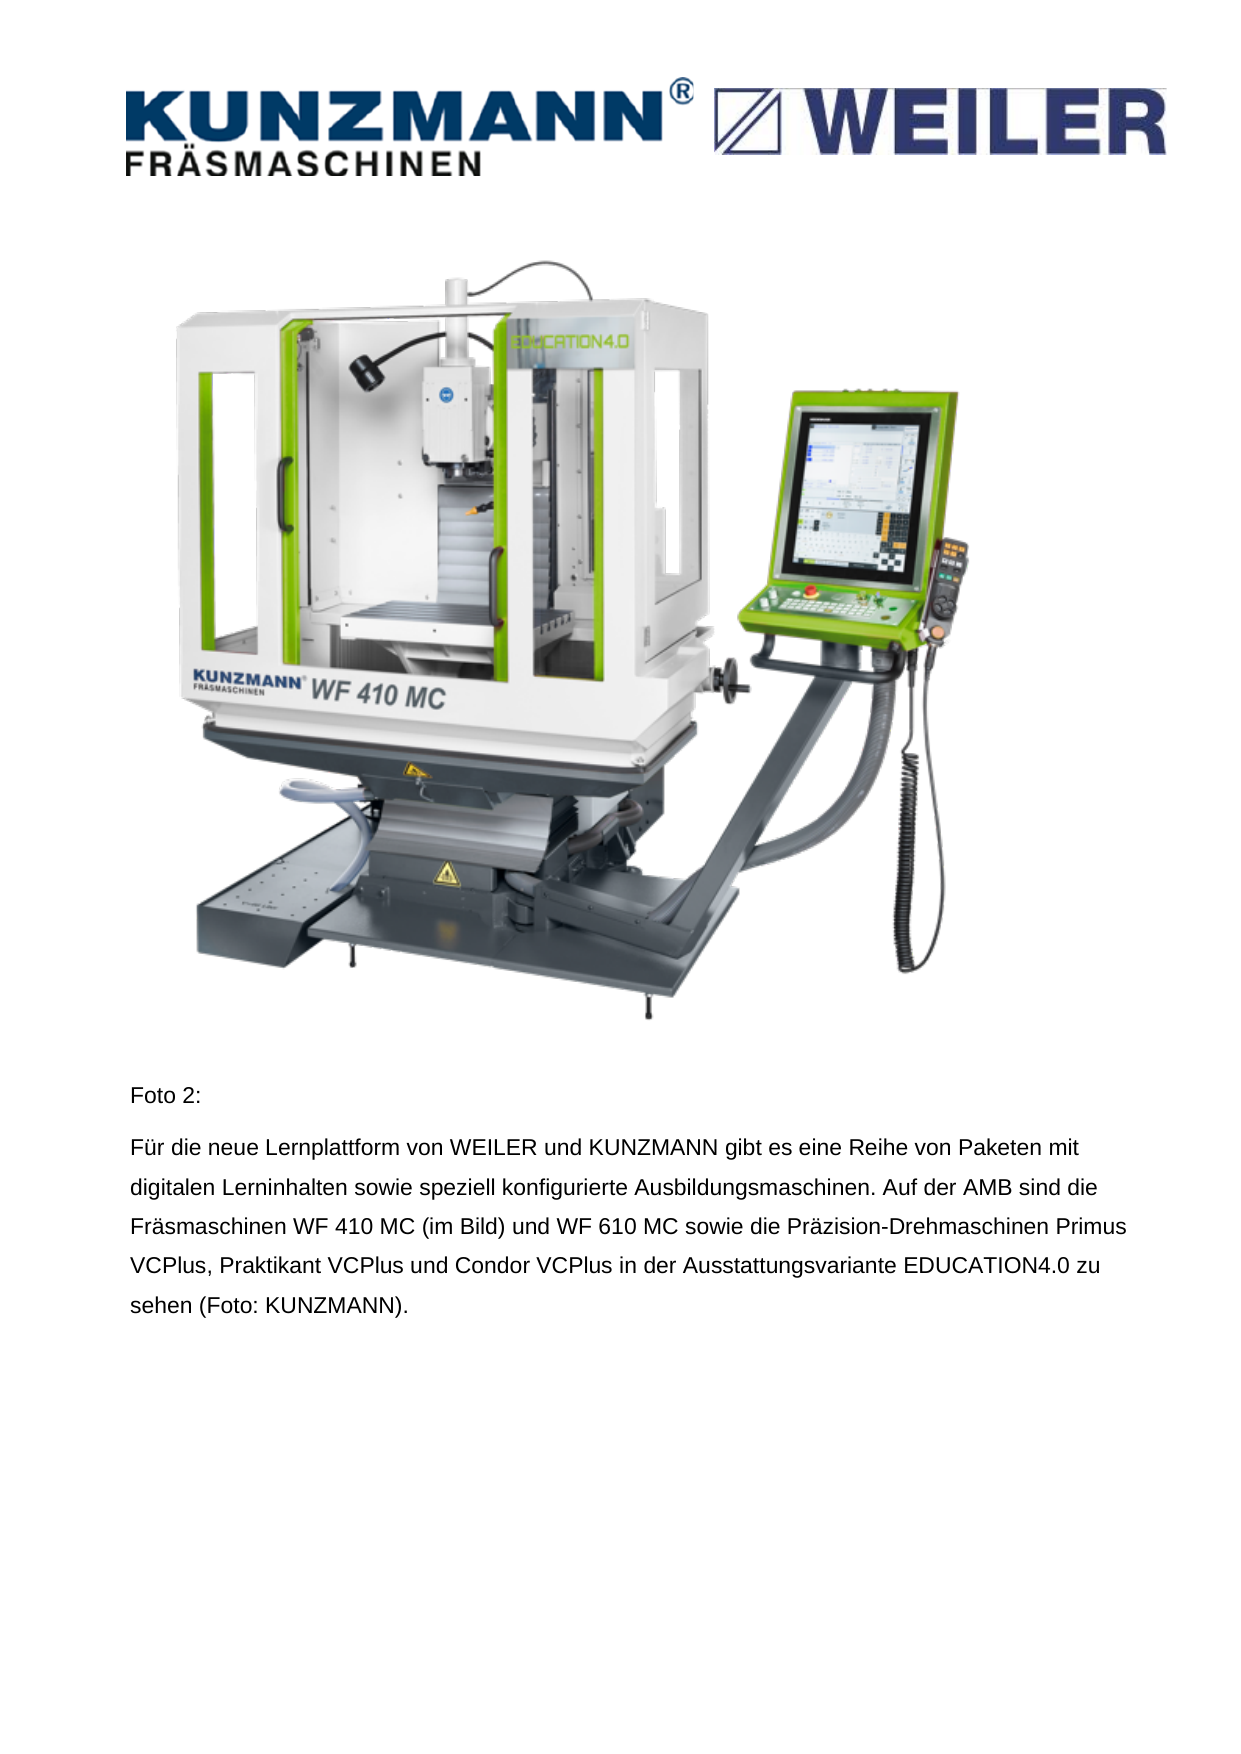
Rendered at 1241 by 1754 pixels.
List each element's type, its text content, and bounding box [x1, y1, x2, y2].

picture [714, 88, 1167, 155]
picture [124, 77, 694, 175]
picture [130, 236, 1016, 1057]
text Für die neue Lernplattform von WEILER und KUNZMANN gibt es eine Reihe von Paketen mit digitalen Lerninhalten sowie speziell konfigurierte Ausbildungsmaschinen. Auf der AMB sind die Fräsmaschinen WF 410 MC (im Bild) und WF 610 MC sowie die Präzision-Drehmaschinen Primus VCPlus, Praktikant VCPlus und Condor VCPlus in der Ausstattungsvariante EDUCATION4.0 zu sehen (Foto: KUNZMANN). [130, 1134, 1167, 1318]
text Foto 2: [130, 1082, 1167, 1108]
